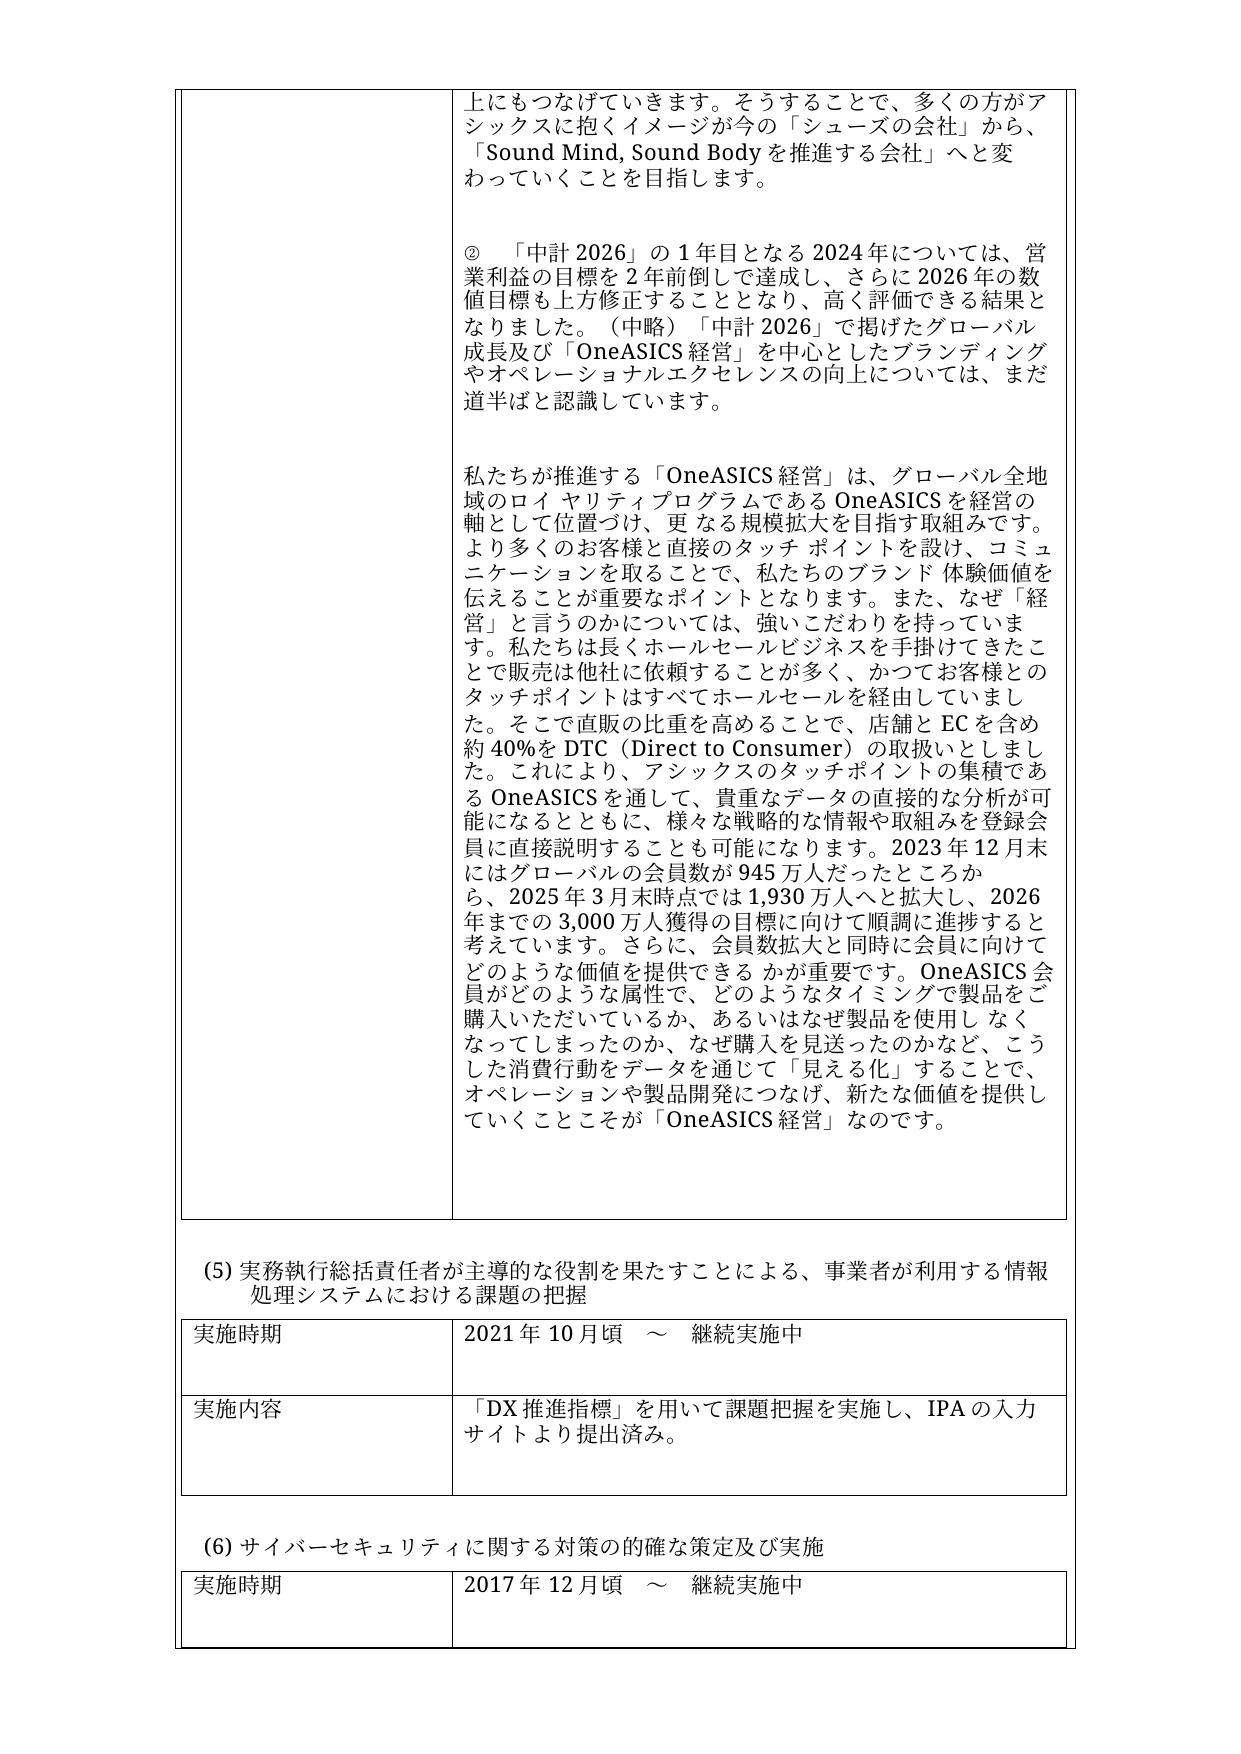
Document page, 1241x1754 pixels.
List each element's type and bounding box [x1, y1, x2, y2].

table_cell [176, 90, 1075, 1648]
